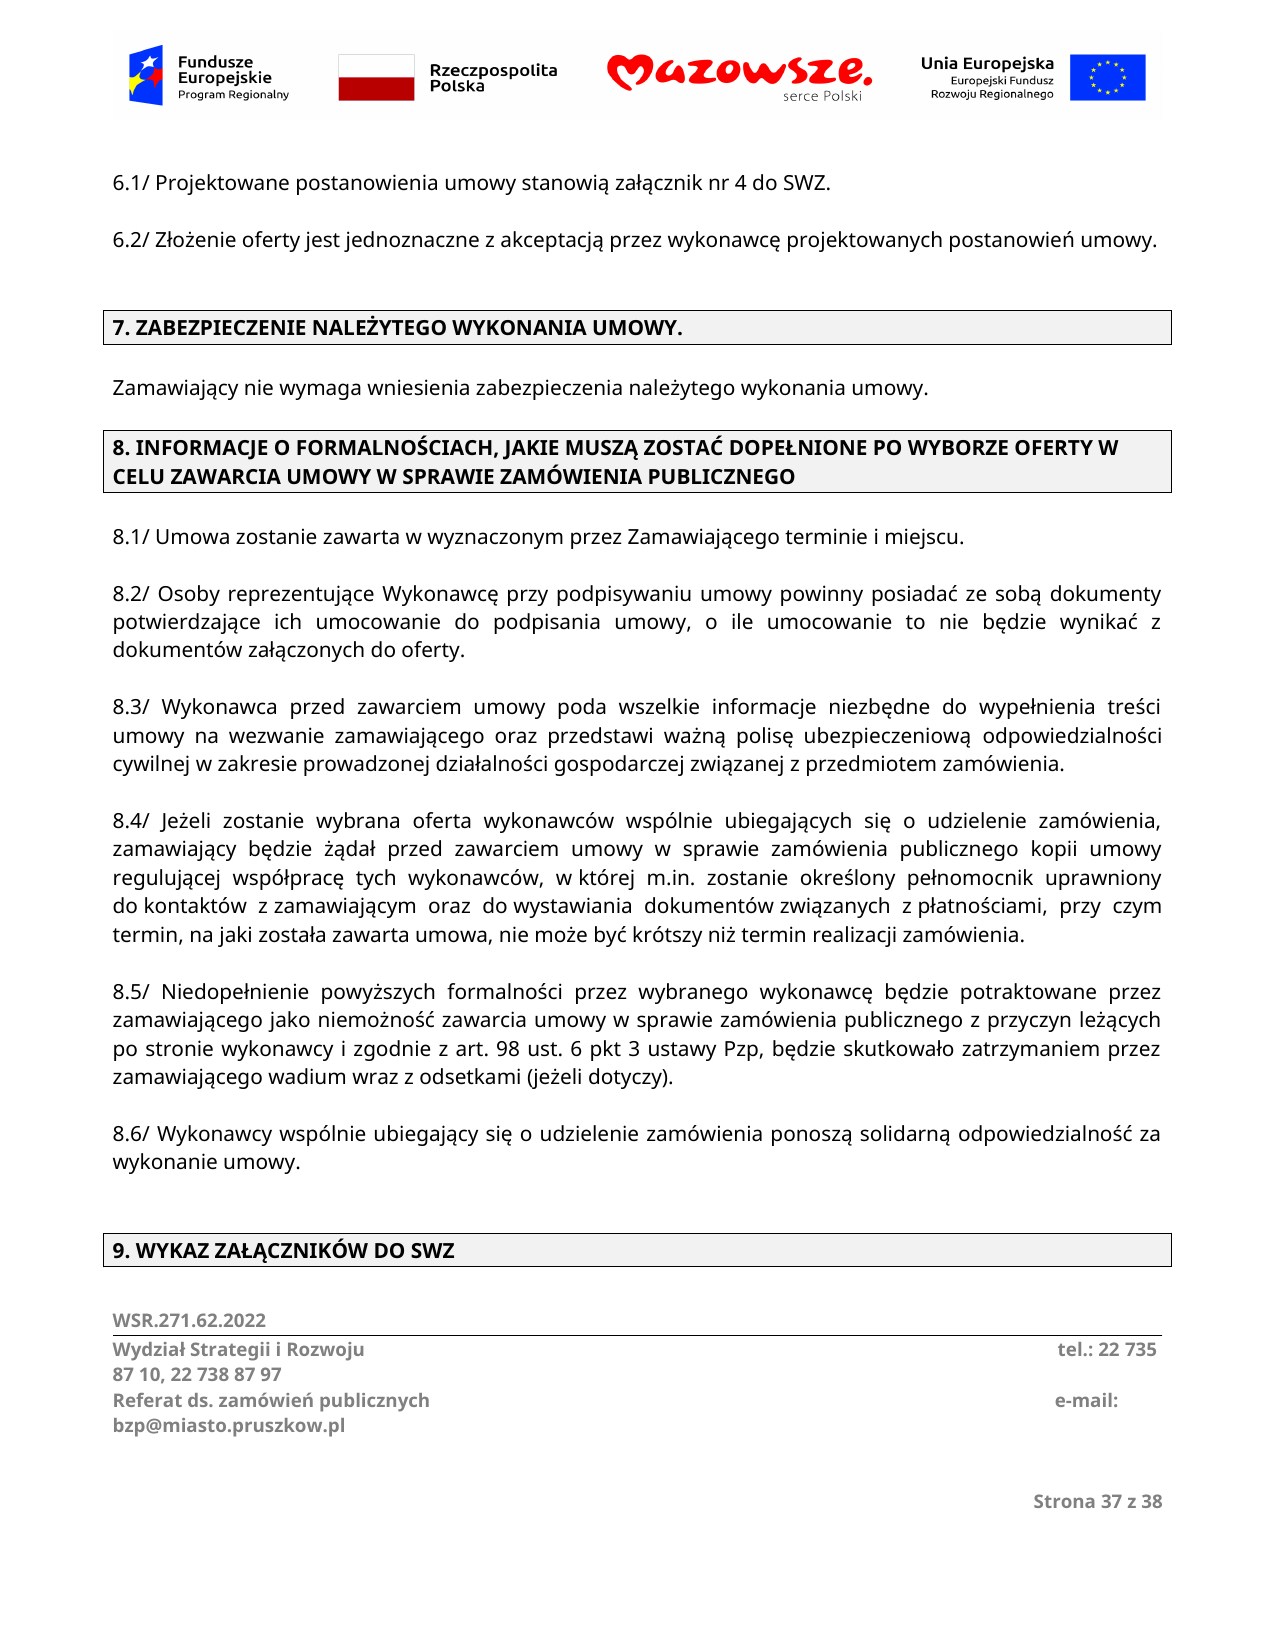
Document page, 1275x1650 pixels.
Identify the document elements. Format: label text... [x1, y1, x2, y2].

text 8.3/ Wykonawca przed zawarciem umowy poda wszelkie informacje niezbędne do wypełnienia treści umowy na wezwanie zamawiającego oraz przedstawi ważną polisę ubezpieczeniową odpowiedzialności cywilnej w zakresie prowadzonej działalności gospodarczej związanej z przedmiotem zamówienia. [112, 692, 1162, 778]
picture [112, 30, 1163, 121]
text 8.4/ Jeżeli zostanie wybrana oferta wykonawców wspólnie ubiegających się o udzielenie zamówienia, zamawiający będzie żądał przed zawarciem umowy w sprawie zamówienia publicznego kopii umowy regulującej współpracę tych wykonawców, w której m.in. zostanie określony pełnomocnik uprawniony do kontaktów z zamawiającym oraz do wystawiania dokumentów związanych z płatnościami, przy czym termin, na jaki została zawarta umowa, nie może być krótszy niż termin realizacji zamówienia. [112, 806, 1162, 948]
text 8.1/ Umowa zostanie zawarta w wyznaczonym przez Zamawiającego terminie i miejscu. [112, 522, 1162, 550]
text 7. ZABEZPIECZENIE NALEŻYTEGO WYKONANIA UMOWY. [104, 311, 1171, 344]
text 8.2/ Osoby reprezentujące Wykonawcę przy podpisywaniu umowy powinny posiadać ze sobą dokumenty potwierdzające ich umocowanie do podpisania umowy, o ile umocowanie to nie będzie wynikać z dokumentów załączonych do oferty. [112, 579, 1162, 664]
text Zamawiający nie wymaga wniesienia zabezpieczenia należytego wykonania umowy. [112, 373, 1162, 402]
text 8. INFORMACJE O FORMALNOŚCIACH, JAKIE MUSZĄ ZOSTAĆ DOPEŁNIONE PO WYBORZE OFERTY W CELU ZAWARCIA UMOWY W SPRAWIE ZAMÓWIENIA PUBLICZNEGO [104, 431, 1171, 492]
text 6.1/ Projektowane postanowienia umowy stanowią załącznik nr 4 do SWZ. [112, 168, 1162, 196]
text 8.5/ Niedopełnienie powyższych formalności przez wybranego wykonawcę będzie potraktowane przez zamawiającego jako niemożność zawarcia umowy w sprawie zamówienia publicznego z przyczyn leżących po stronie wykonawcy i zgodnie z art. 98 ust. 6 pkt 3 ustawy Pzp, będzie skutkowało zatrzymaniem przez zamawiającego wadium wraz z odsetkami (jeżeli dotyczy). [112, 977, 1162, 1091]
text 6.2/ Złożenie oferty jest jednoznaczne z akceptacją przez wykonawcę projektowanych postanowień umowy. [112, 225, 1162, 253]
text 9. WYKAZ ZAŁĄCZNIKÓW DO SWZ [104, 1234, 1171, 1266]
text 8.6/ Wykonawcy wspólnie ubiegający się o udzielenie zamówienia ponoszą solidarną odpowiedzialność za wykonanie umowy. [112, 1119, 1162, 1176]
